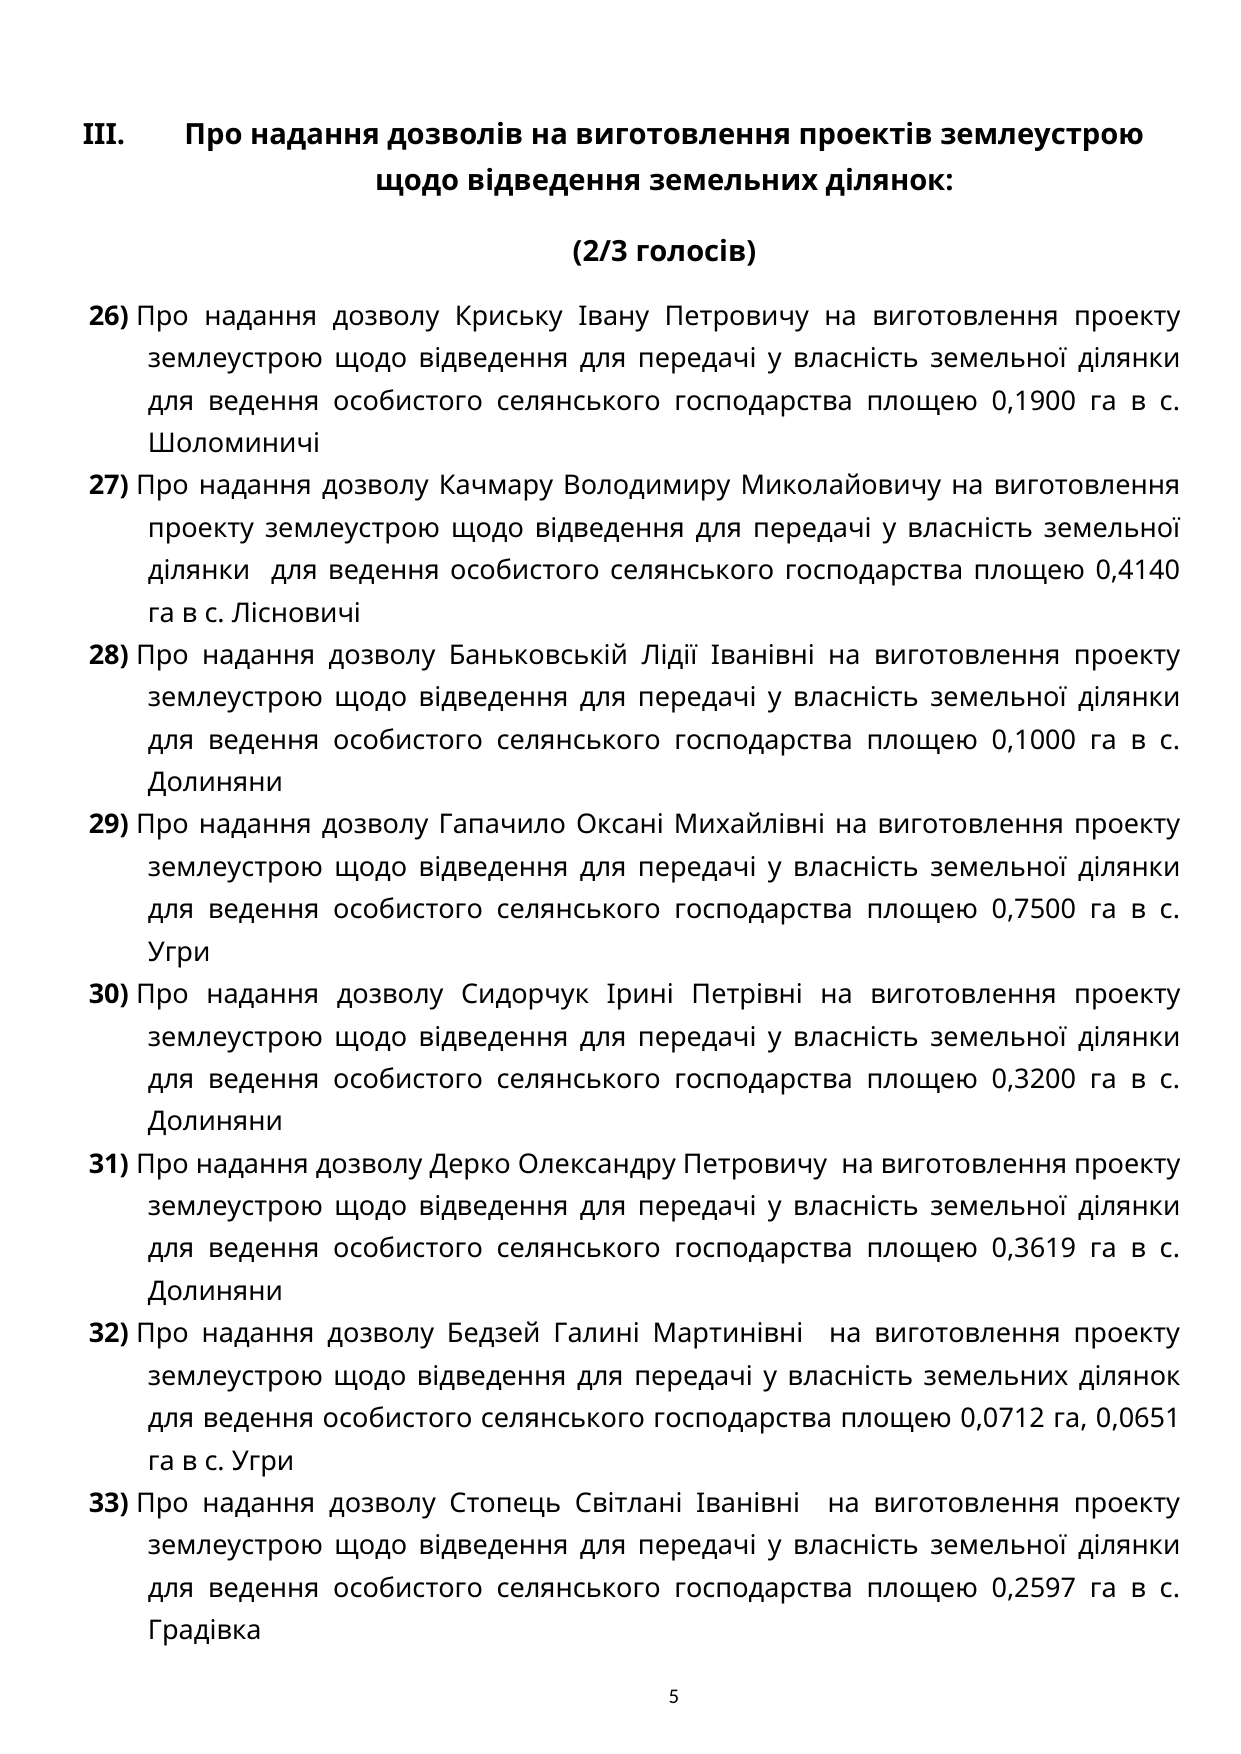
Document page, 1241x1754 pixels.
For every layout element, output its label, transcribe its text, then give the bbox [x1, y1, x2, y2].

list (2/3 голосів) [148, 230, 1181, 269]
list Про надання дозволу Качмару Володимиру Миколайовичу на виготовлення проекту землеустрою щодо відведення для передачі у власність земельної ділянки для ведення особистого селянського господарства площею 0,4140 га в с. Лісновичі [88, 466, 1181, 630]
list Про надання дозволу Баньковській Лідії Іванівні на виготовлення проекту землеустрою щодо відведення для передачі у власність земельної ділянки для ведення особистого селянського господарства площею 0,1000 га в с. Долиняни [88, 635, 1181, 799]
list Про надання дозволу Дерко Олександру Петровичу на виготовлення проекту землеустрою щодо відведення для передачі у власність земельної ділянки для ведення особистого селянського господарства площею 0,3619 га в с. Долиняни [88, 1144, 1181, 1308]
list Про надання дозволу Криську Івану Петровичу на виготовлення проекту землеустрою щодо відведення для передачі у власність земельної ділянки для ведення особистого селянського господарства площею 0,1900 га в с. Шоломиничі [88, 296, 1181, 460]
list Про надання дозволу Стопець Світлані Іванівні на виготовлення проекту землеустрою щодо відведення для передачі у власність земельної ділянки для ведення особистого селянського господарства площею 0,2597 га в с. Градівка [88, 1483, 1181, 1647]
list Про надання дозволів на виготовлення проектів землеустрою щодо відведення земельних ділянок: [88, 113, 1181, 199]
list Про надання дозволу Сидорчук Ірині Петрівні на виготовлення проекту землеустрою щодо відведення для передачі у власність земельної ділянки для ведення особистого селянського господарства площею 0,3200 га в с. Долиняни [88, 974, 1181, 1139]
list Про надання дозволу Бедзей Галині Мартинівні на виготовлення проекту землеустрою щодо відведення для передачі у власність земельних ділянок для ведення особистого селянського господарства площею 0,0712 га, 0,0651 га в с. Угри [88, 1314, 1181, 1478]
list Про надання дозволу Гапачило Оксані Михайлівні на виготовлення проекту землеустрою щодо відведення для передачі у власність земельної ділянки для ведення особистого селянського господарства площею 0,7500 га в с. Угри [88, 805, 1181, 969]
